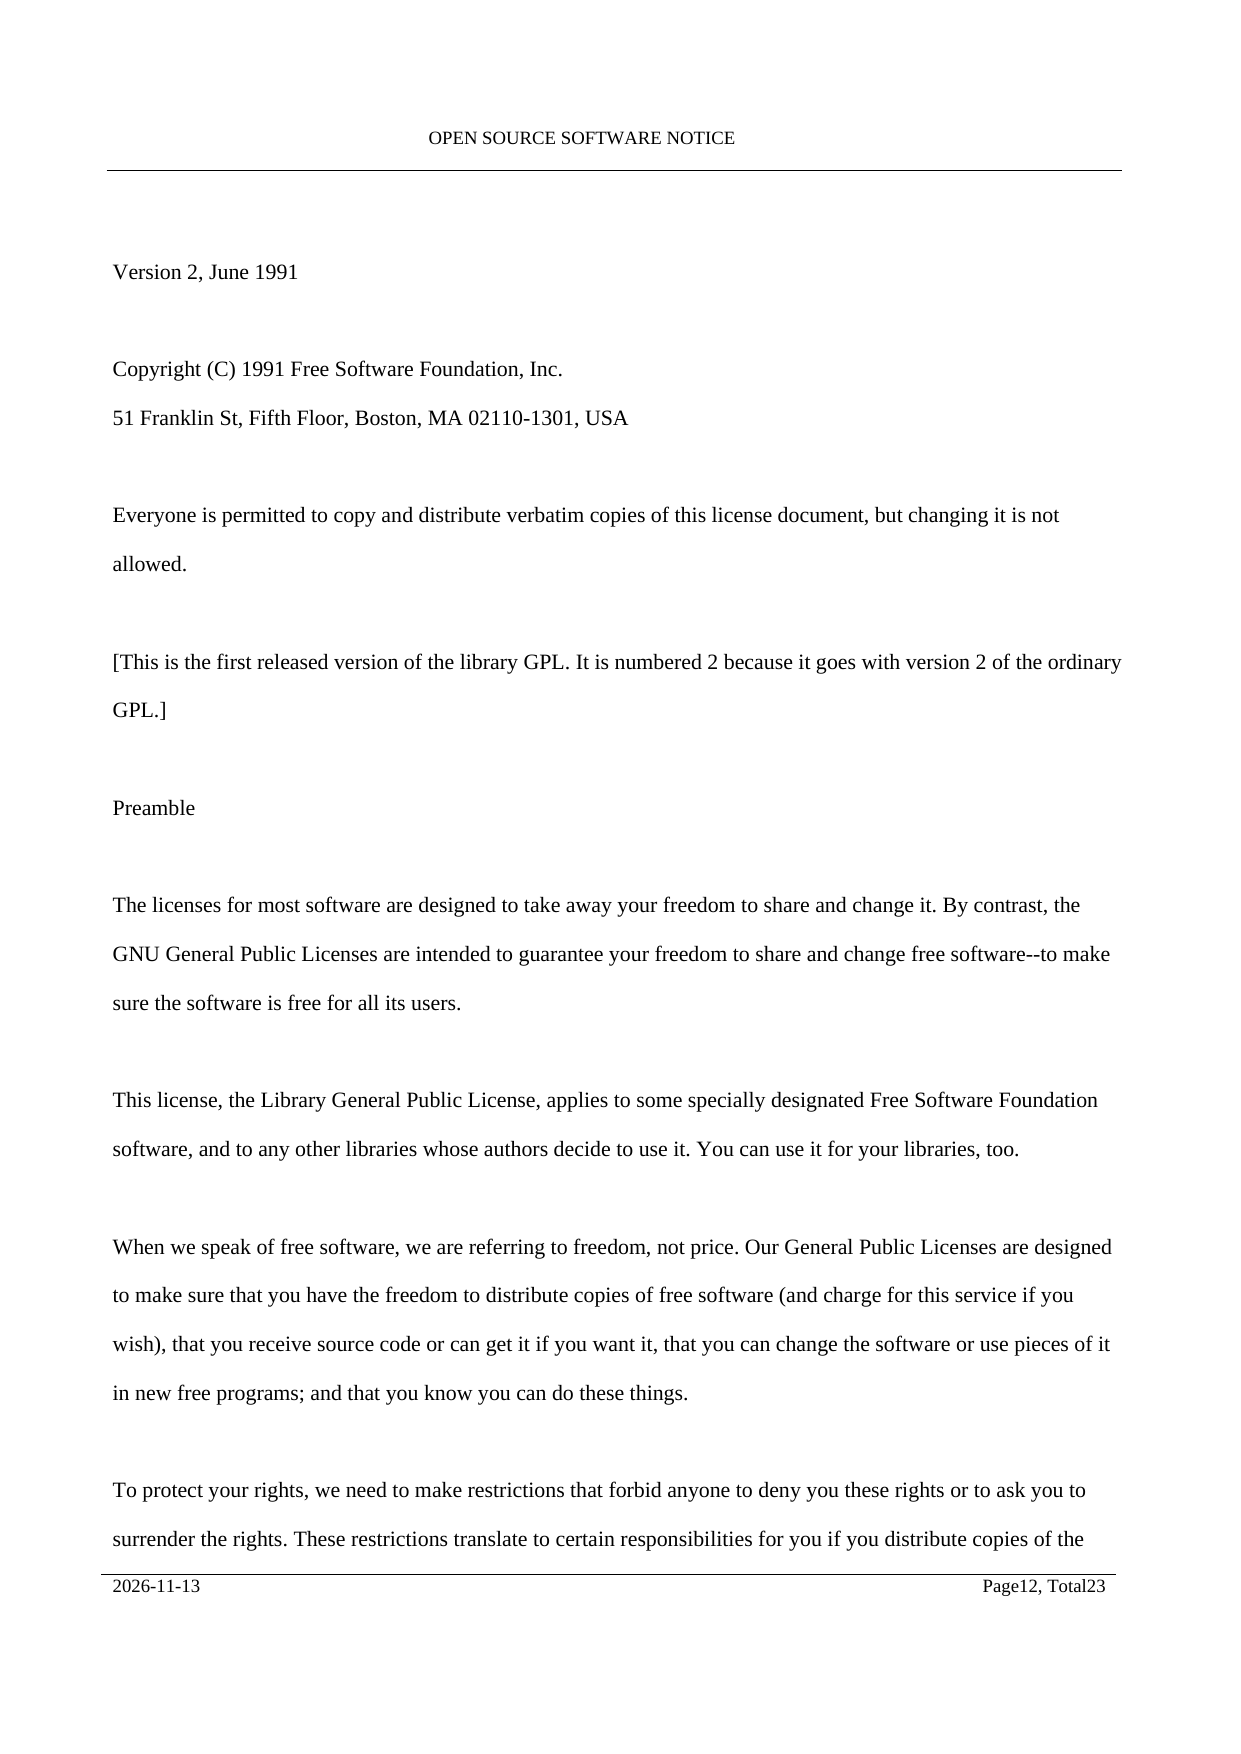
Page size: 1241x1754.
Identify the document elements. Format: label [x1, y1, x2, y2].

text [112, 206, 1128, 1555]
